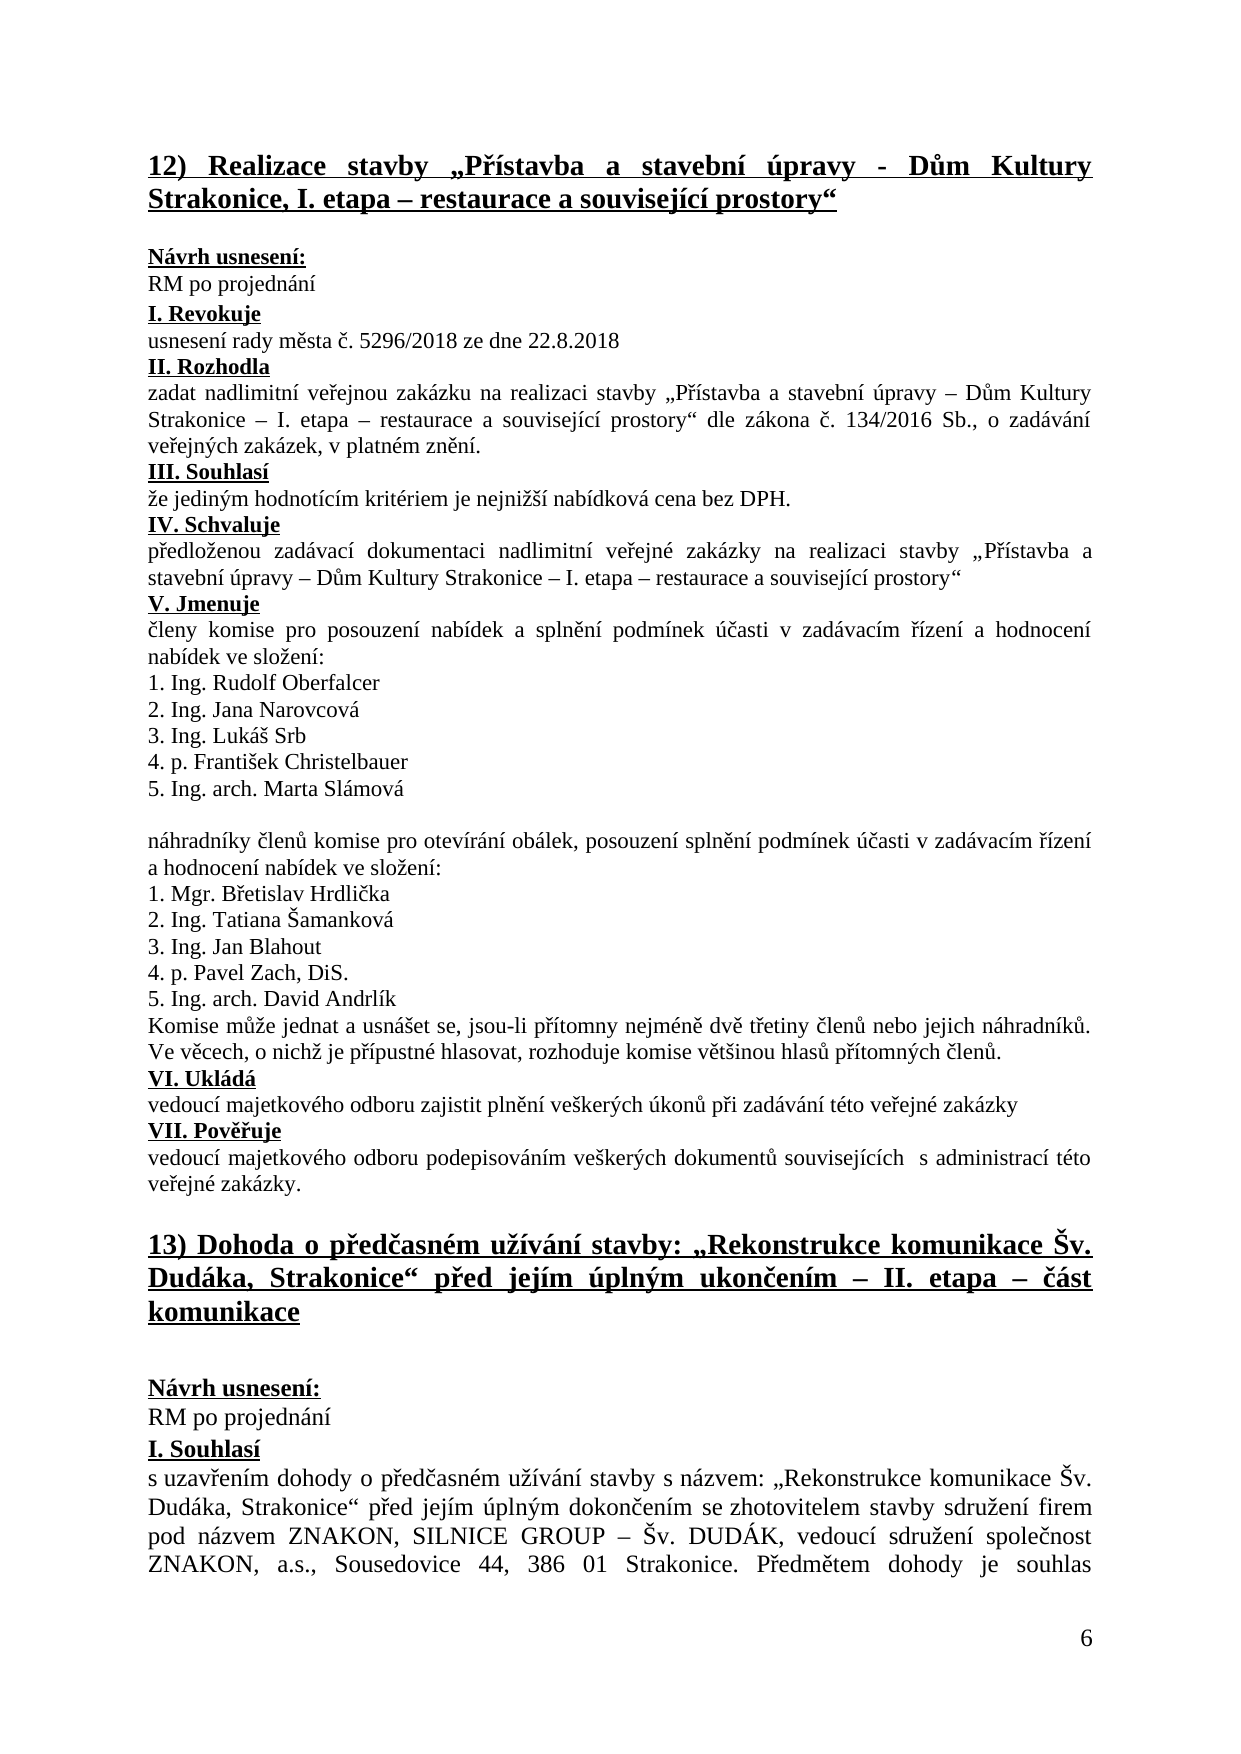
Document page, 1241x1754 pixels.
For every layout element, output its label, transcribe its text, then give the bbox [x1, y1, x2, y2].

text Komise může jednat a usnášet se, jsou-li přítomny nejméně dvě třetiny členů nebo jejich náhradníků. Ve věcech, o nichž je přípustné hlasovat, rozhoduje komise většinou hlasů přítomných členů. [148, 1012, 1093, 1064]
text 4. p. Pavel Zach, DiS. [148, 959, 1093, 986]
subtitle 12) Realizace stavby „Přístavba a stavební úpravy - Dům Kultury Strakonice, I. etapa – restaurace a související prostory“ [148, 148, 1093, 177]
subtitle VII. Pověřuje [148, 1117, 1093, 1144]
text zadat nadlimitní veřejnou zakázku na realizaci stavby „Přístavba a stavební úpravy – Dům Kultury Strakonice – I. etapa – restaurace a související prostory“ dle zákona č. 134/2016 Sb., o zadávání veřejných zakázek, v platném znění. [148, 379, 1093, 458]
text Návrh usnesení: [148, 1373, 1093, 1402]
subtitle II. Rozhodla [148, 353, 1093, 379]
text náhradníky členů komise pro otevírání obálek, posouzení splnění podmínek účasti v zadávacím řízení a hodnocení nabídek ve složení: [148, 827, 1093, 880]
text 5. Ing. arch. David Andrlík [148, 986, 1093, 1012]
text že jediným hodnotícím kritériem je nejnižší nabídková cena bez DPH. [148, 485, 1093, 511]
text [148, 1463, 1093, 1578]
text předloženou zadávací dokumentaci nadlimitní veřejné zakázky na realizaci stavby „Přístavba a stavební úpravy – Dům Kultury Strakonice – I. etapa – restaurace a související prostory“ [148, 537, 1093, 590]
text 1. Mgr. Břetislav Hrdlička [148, 880, 1093, 906]
text Návrh usnesení: [148, 243, 1093, 270]
subtitle V. Jmenuje [148, 590, 1093, 617]
text RM po projednání [148, 270, 1093, 296]
subtitle I. Revokuje [148, 300, 1093, 327]
subtitle VI. Ukládá [148, 1064, 1093, 1091]
subtitle 13) Dohoda o předčasném užívání stavby: „Rekonstrukce komunikace Šv. Dudáka, Strakonice“ před jejím úplným ukončením – II. etapa – část komunikace [148, 1258, 1093, 1289]
subtitle I. Souhlasí [148, 1434, 1093, 1463]
subtitle 13) Dohoda o předčasném užívání stavby: „Rekonstrukce komunikace Šv. Dudáka, Strakonice“ před jejím úplným ukončením – II. etapa – část komunikace [148, 1227, 1093, 1256]
text vedoucí majetkového odboru podepisováním veškerých dokumentů souvisejících s administrací této veřejné zakázky. [148, 1144, 1093, 1196]
text 3. Ing. Jan Blahout [148, 933, 1093, 959]
text 2. Ing. Tatiana Šamanková [148, 906, 1093, 933]
text 1. Ing. Rudolf Oberfalcer [148, 669, 1093, 696]
subtitle 13) Dohoda o předčasném užívání stavby: „Rekonstrukce komunikace Šv. Dudáka, Strakonice“ před jejím úplným ukončením – II. etapa – část komunikace [148, 1291, 1093, 1327]
text členy komise pro posouzení nabídek a splnění podmínek účasti v zadávacím řízení a hodnocení nabídek ve složení: [148, 617, 1093, 669]
text 2. Ing. Jana Narovcová [148, 696, 1093, 722]
subtitle III. Souhlasí [148, 458, 1093, 485]
text 3. Ing. Lukáš Srb [148, 722, 1093, 748]
text RM po projednání [148, 1402, 1093, 1430]
subtitle IV. Schvaluje [148, 511, 1093, 537]
subtitle 12) Realizace stavby „Přístavba a stavební úpravy - Dům Kultury Strakonice, I. etapa – restaurace a související prostory“ [148, 178, 1093, 215]
text vedoucí majetkového odboru zajistit plnění veškerých úkonů při zadávání této veřejné zakázky [148, 1091, 1093, 1117]
text 4. p. František Christelbauer [148, 748, 1093, 775]
text usnesení rady města č. 5296/2018 ze dne 22.8.2018 [148, 327, 1093, 353]
text 5. Ing. arch. Marta Slámová [148, 775, 1093, 801]
